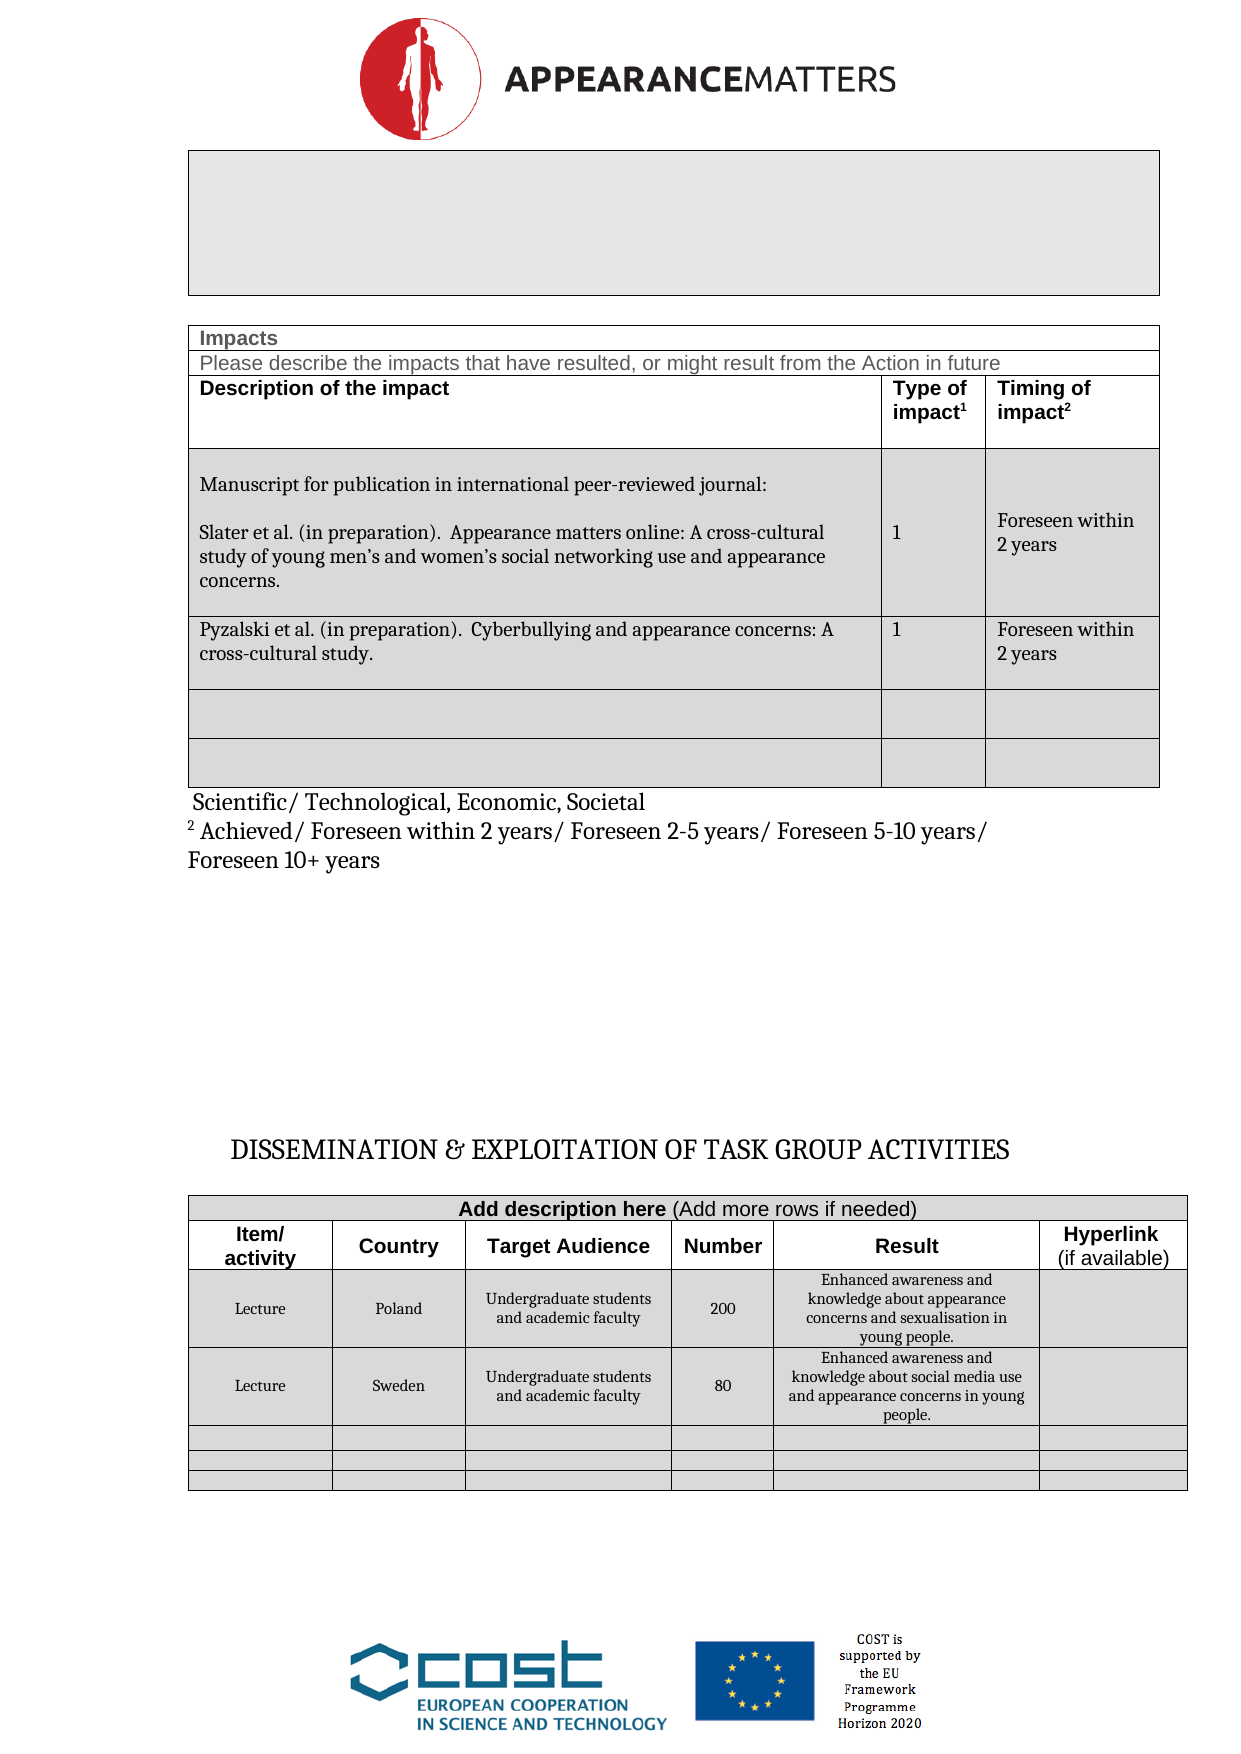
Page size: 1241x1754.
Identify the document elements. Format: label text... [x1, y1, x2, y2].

table_cell [774, 1471, 1039, 1490]
table_cell [1040, 1426, 1187, 1450]
table_cell [882, 690, 985, 738]
table_cell [333, 1471, 465, 1490]
table_cell 200 [672, 1270, 773, 1347]
table_cell [189, 690, 881, 738]
table_cell 80 [672, 1348, 773, 1425]
table_cell Result [774, 1221, 1039, 1269]
table_cell Please describe the impacts that have resulted, or might result from the Action in future [189, 351, 1159, 374]
table_cell Country [333, 1221, 465, 1269]
table_cell [672, 1426, 773, 1450]
text Scientific/ Technological, Economic, Societal [187, 788, 1053, 817]
table_cell Target Audience [466, 1221, 671, 1269]
table_cell [189, 1451, 332, 1470]
table_cell Foreseen within 2 years [986, 617, 1159, 689]
table_cell [189, 739, 881, 787]
table_cell [1040, 1451, 1187, 1470]
table_cell [1040, 1270, 1187, 1347]
table_cell Lecture [189, 1348, 332, 1425]
table_cell Poland [333, 1270, 465, 1347]
table_cell Number [672, 1221, 773, 1269]
table_cell [466, 1426, 671, 1450]
table_cell [774, 1426, 1039, 1450]
table_cell Foreseen within 2 years [986, 449, 1159, 616]
table_cell Type of impact1 [882, 376, 985, 447]
table_cell [189, 1426, 332, 1450]
table_header Add description here (Add more rows if needed) [189, 1196, 1187, 1220]
table_cell [333, 1426, 465, 1450]
table_cell [1040, 1348, 1187, 1425]
table_cell Sweden [333, 1348, 465, 1425]
text DISSEMINATION & EXPLOITATION OF TASK GROUP ACTIVITIES [187, 1133, 1053, 1167]
table_cell [986, 739, 1159, 787]
table_header Impacts [189, 326, 1159, 349]
table_cell Pyzalski et al. (in preparation). Cyberbullying and appearance concerns: A cross-cultural study. [189, 617, 881, 689]
table_cell Lecture [189, 1270, 332, 1347]
table_cell Undergraduate students and academic faculty [466, 1348, 671, 1425]
table_cell Hyperlink (if available) [1040, 1221, 1187, 1269]
text 2 Achieved/ Foreseen within 2 years/ Foreseen 2-5 years/ Foreseen 5-10 years/ Foreseen 10+ years [187, 817, 1053, 874]
picture [354, 12, 903, 147]
table_cell 1 [882, 449, 985, 616]
table_cell Enhanced awareness and knowledge about social media use and appearance concerns in young people. [774, 1348, 1039, 1425]
table_cell [333, 1451, 465, 1470]
table_cell [672, 1471, 773, 1490]
table_cell [466, 1471, 671, 1490]
picture [336, 1624, 923, 1740]
table_cell [672, 1451, 773, 1470]
table_cell [1040, 1471, 1187, 1490]
table_cell Item/ activity [189, 1221, 332, 1269]
table_cell [774, 1451, 1039, 1470]
table_cell Undergraduate students and academic faculty [466, 1270, 671, 1347]
table_cell [882, 739, 985, 787]
table_cell Timing of impact2 [986, 376, 1159, 447]
table_cell Description of the impact [189, 376, 881, 447]
table_cell [466, 1451, 671, 1470]
table_cell [189, 1471, 332, 1490]
table_cell [986, 690, 1159, 738]
table_cell Manuscript for publication in international peer-reviewed journal: Slater et al. (in preparation). Appearance matters online: A cross-cultural study of young men’s and women’s social networking use and appearance concerns. [189, 449, 881, 616]
table_cell Enhanced awareness and knowledge about appearance concerns and sexualisation in young people. [774, 1270, 1039, 1347]
table_cell [189, 151, 1159, 295]
table_cell 1 [882, 617, 985, 689]
